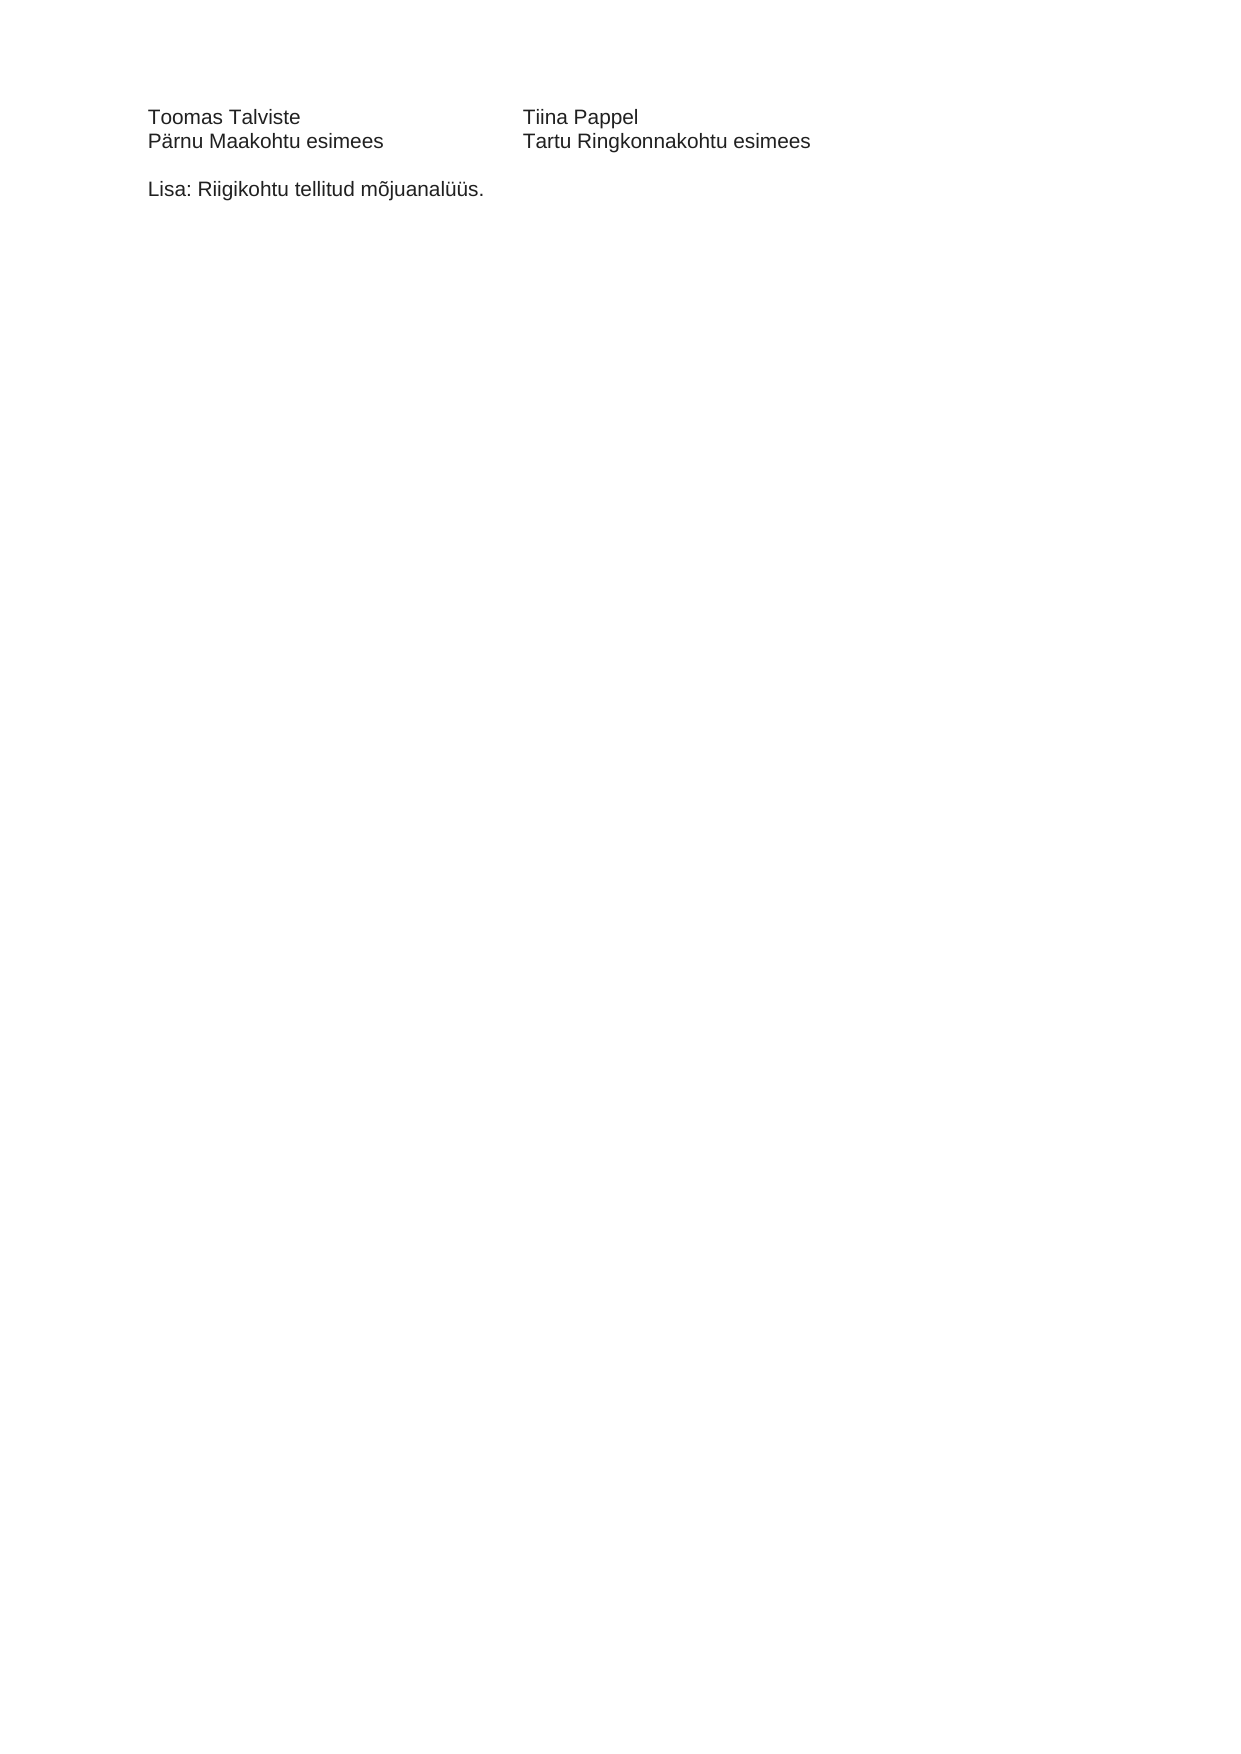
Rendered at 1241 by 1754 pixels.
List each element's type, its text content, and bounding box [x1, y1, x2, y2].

text Lisa: Riigikohtu tellitud mõjuanalüüs. [148, 177, 1092, 201]
text Toomas Talviste Tiina Pappel [148, 105, 1092, 129]
text Pärnu Maakohtu esimees Tartu Ringkonnakohtu esimees [148, 129, 1092, 153]
